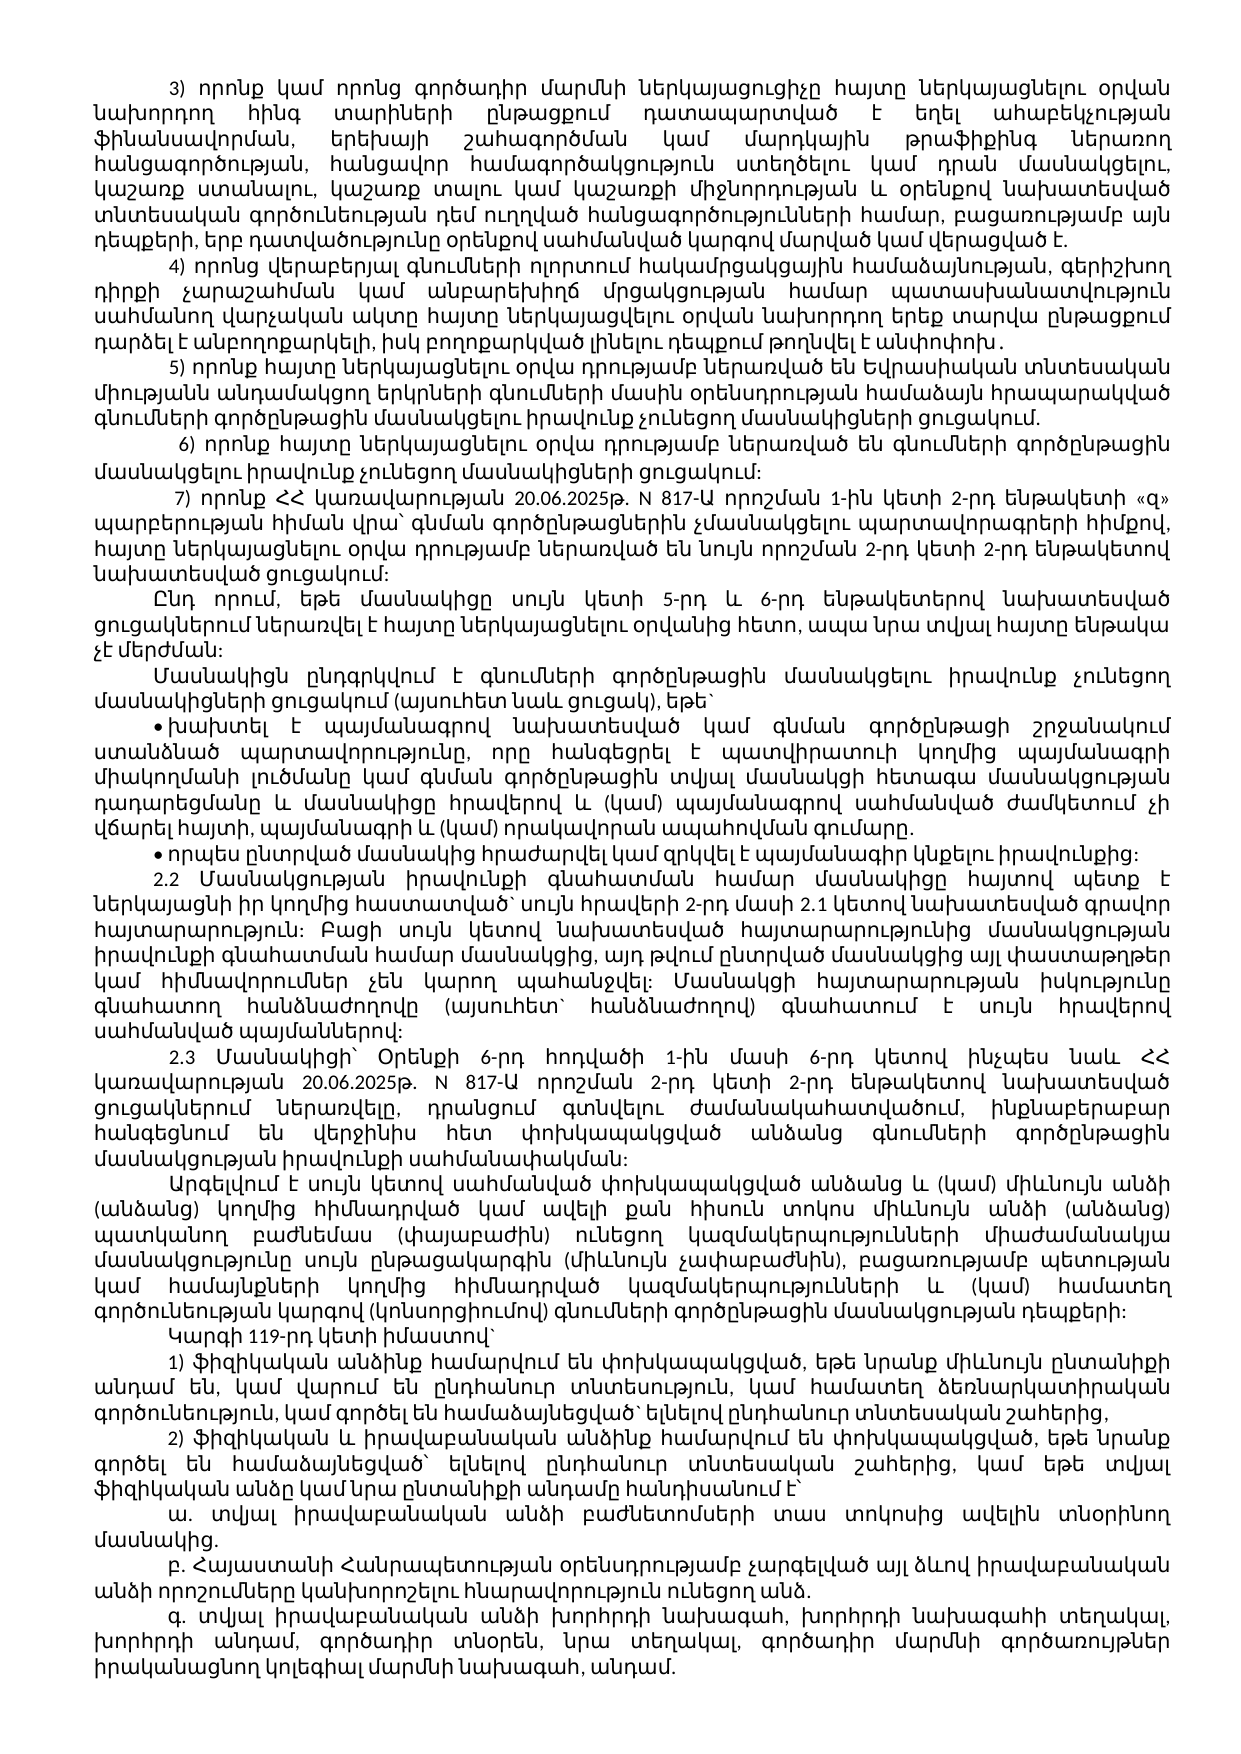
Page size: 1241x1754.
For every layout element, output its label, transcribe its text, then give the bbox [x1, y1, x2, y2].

text 4) որոնց վերաբերյալ գնումների ոլորտում հակամրցակցային համաձայնության, գերիշխող դիրքի չարաշահման կամ անբարեխիղճ մրցակցության համար պատասխանատվություն սահմանող վարչական ակտը հայտը ներկայացվելու օրվան նախորդող երեք տարվա ընթացքում դարձել է անբողոքարկելի, իսկ բողոքարկված լինելու դեպքում թողնվել է անփոփոխ․ [94, 253, 1171, 354]
text 7) որոնք ՀՀ կառավարության 20.06.2025թ. N 817-Ա որոշման 1-ին կետի 2-րդ ենթակետի «զ» պարբերության հիման վրա՝ գնման գործընթացներին չմասնակցելու պարտավորագրերի հիմքով, հայտը ներկայացնելու օրվա դրությամբ ներառված են նույն որոշման 2-րդ կետի 2-րդ ենթակետով նախատեսված ցուցակում: [94, 485, 1171, 587]
text 1) ֆիզիկական անձինք համարվում են փոխկապակցված, եթե նրանք միևնույն ընտանիքի անդամ են, կամ վարում են ընդհանուր տնտեսություն, կամ համատեղ ձեռնարկատիրական գործունեություն, կամ գործել են համաձայնեցված` ելնելով ընդհանուր տնտեսական շահերից, [94, 1349, 1171, 1425]
text Արգելվում է սույն կետով սահմանված փոխկապակցված անձանց և (կամ) միևնույն անձի (անձանց) կողմից հիմնադրված կամ ավելի քան հիսուն տոկոս միևնույն անձի (անձանց) պատկանող բաժնեմաս (փայաբաժին) ունեցող կազմակերպությունների միաժամանակյա մասնակցությունը սույն ընթացակարգին (միևնույն չափաբաժնին), բացառությամբ պետության կամ համայնքների կողմից հիմնադրված կազմակերպությունների և (կամ) համատեղ գործունեության կարգով (կոնսորցիումով) գնումների գործընթացին մասնակցության դեպքերի: [94, 1171, 1171, 1324]
text 2.2 Մասնակցության իրավունքի գնահատման համար մասնակիցը հայտով պետք է ներկայացնի իր կողմից հաստատված` սույն հրավերի 2-րդ մասի 2.1 կետով նախատեսված գրավոր հայտարարություն: Բացի սույն կետով նախատեսված հայտարարությունից մասնակցության իրավունքի գնահատման համար մասնակցից, այդ թվում ընտրված մասնակցից այլ փաստաթղթեր կամ հիմնավորումներ չեն կարող պահանջվել: Մասնակցի հայտարարության իսկությունը գնահատող հանձնաժողովը (այսուհետ` հանձնաժողով) գնահատում է սույն հրավերով սահմանված պայմաններով: [94, 866, 1171, 1044]
text Ընդ որում, եթե մասնակիցը սույն կետի 5-րդ և 6-րդ ենթակետերով նախատեսված ցուցակներում ներառվել է հայտը ներկայացնելու օրվանից հետո, ապա նրա տվյալ հայտը ենթակա չէ մերժման: [94, 587, 1171, 663]
text 6) որոնք հայտը ներկայացնելու օրվա դրությամբ ներառված են գնումների գործընթացին մասնակցելու իրավունք չունեցող մասնակիցների ցուցակում: [94, 431, 1171, 485]
text 2.3 Մասնակիցի՝ Օրենքի 6-րդ հոդվածի 1-ին մասի 6-րդ կետով ինչպես նաև ՀՀ կառավարության 20.06.2025թ. N 817-Ա որոշման 2-րդ կետի 2-րդ ենթակետով նախատեսված ցուցակներում ներառվելը, դրանցում գտնվելու ժամանակահատվածում, ինքնաբերաբար հանգեցնում են վերջինիս հետ փոխկապակցված անձանց գնումների գործընթացին մասնակցության իրավունքի սահմանափակման: [94, 1044, 1171, 1171]
text 2) ֆիզիկական և իրավաբանական անձինք համարվում են փոխկապակցված, եթե նրանք գործել են համաձայնեցված՝ ելնելով ընդհանուր տնտեսական շահերից, կամ եթե տվյալ ֆիզիկական անձը կամ նրա ընտանիքի անդամը հանդիսանում է՝ [94, 1425, 1171, 1502]
text բ. Հայաստանի Հանրապետության օրենսդրությամբ չարգելված այլ ձևով իրավաբանական անձի որոշումները կանխորոշելու հնարավորություն ունեցող անձ. [94, 1552, 1171, 1603]
text • խախտել է պայմանագրով նախատեսված կամ գնման գործընթացի շրջանակում ստանձնած պարտավորությունը, որը հանգեցրել է պատվիրատուի կողմից պայմանագրի միակողմանի լուծմանը կամ գնման գործընթացին տվյալ մասնակցի հետագա մասնակցության դադարեցմանը և մասնակիցը հրավերով և (կամ) պայմանագրով սահմանված ժամկետում չի վճարել հայտի, պայմանագրի և (կամ) որակավորան ապահովման գումարը. [94, 714, 1171, 841]
text Մասնակիցն ընդգրկվում է գնումների գործընթացին մասնակցելու իրավունք չունեցող մասնակիցների ցուցակում (այսուհետ նաև ցուցակ), եթե` [94, 663, 1171, 714]
text ա. տվյալ իրավաբանական անձի բաժնետոմսերի տաս տոկոսից ավելին տնօրինող մասնակից. [94, 1502, 1171, 1552]
text 5) որոնք հայտը ներկայացնելու օրվա դրությամբ ներառված են Եվրասիական տնտեսական միությանն անդամակցող երկրների գնումների մասին օրենսդրության համաձայն հրապարակված գնումների գործընթացին մասնակցելու իրավունք չունեցող մասնակիցների ցուցակում. [94, 354, 1171, 431]
text • որպես ընտրված մասնակից հրաժարվել կամ զրկվել է պայմանագիր կնքելու իրավունքից: [94, 841, 1171, 866]
text Կարգի 119-րդ կետի իմաստով` [94, 1324, 1171, 1349]
text գ. տվյալ իրավաբանական անձի խորհրդի նախագահ, խորհրդի նախագահի տեղակալ, խորհրդի անդամ, գործադիր տնօրեն, նրա տեղակալ, գործադիր մարմնի գործառույթներ իրականացնող կոլեգիալ մարմնի նախագահ, անդամ. [94, 1603, 1171, 1679]
text 3) որոնք կամ որոնց գործադիր մարմնի ներկայացուցիչը հայտը ներկայացնելու օրվան նախորդող հինգ տարիների ընթացքում դատապարտված է եղել ահաբեկչության ֆինանսավորման, երեխայի շահագործման կամ մարդկային թրաֆիքինգ ներառող հանցագործության, հանցավոր համագործակցություն ստեղծելու կամ դրան մասնակցելու, կաշառք ստանալու, կաշառք տալու կամ կաշառքի միջնորդության և օրենքով նախատեսված տնտեսական գործունեության դեմ ուղղված հանցագործությունների համար, բացառությամբ այն դեպքերի, երբ դատվածությունը օրենքով սահմանված կարգով մարված կամ վերացված է. [94, 75, 1171, 253]
